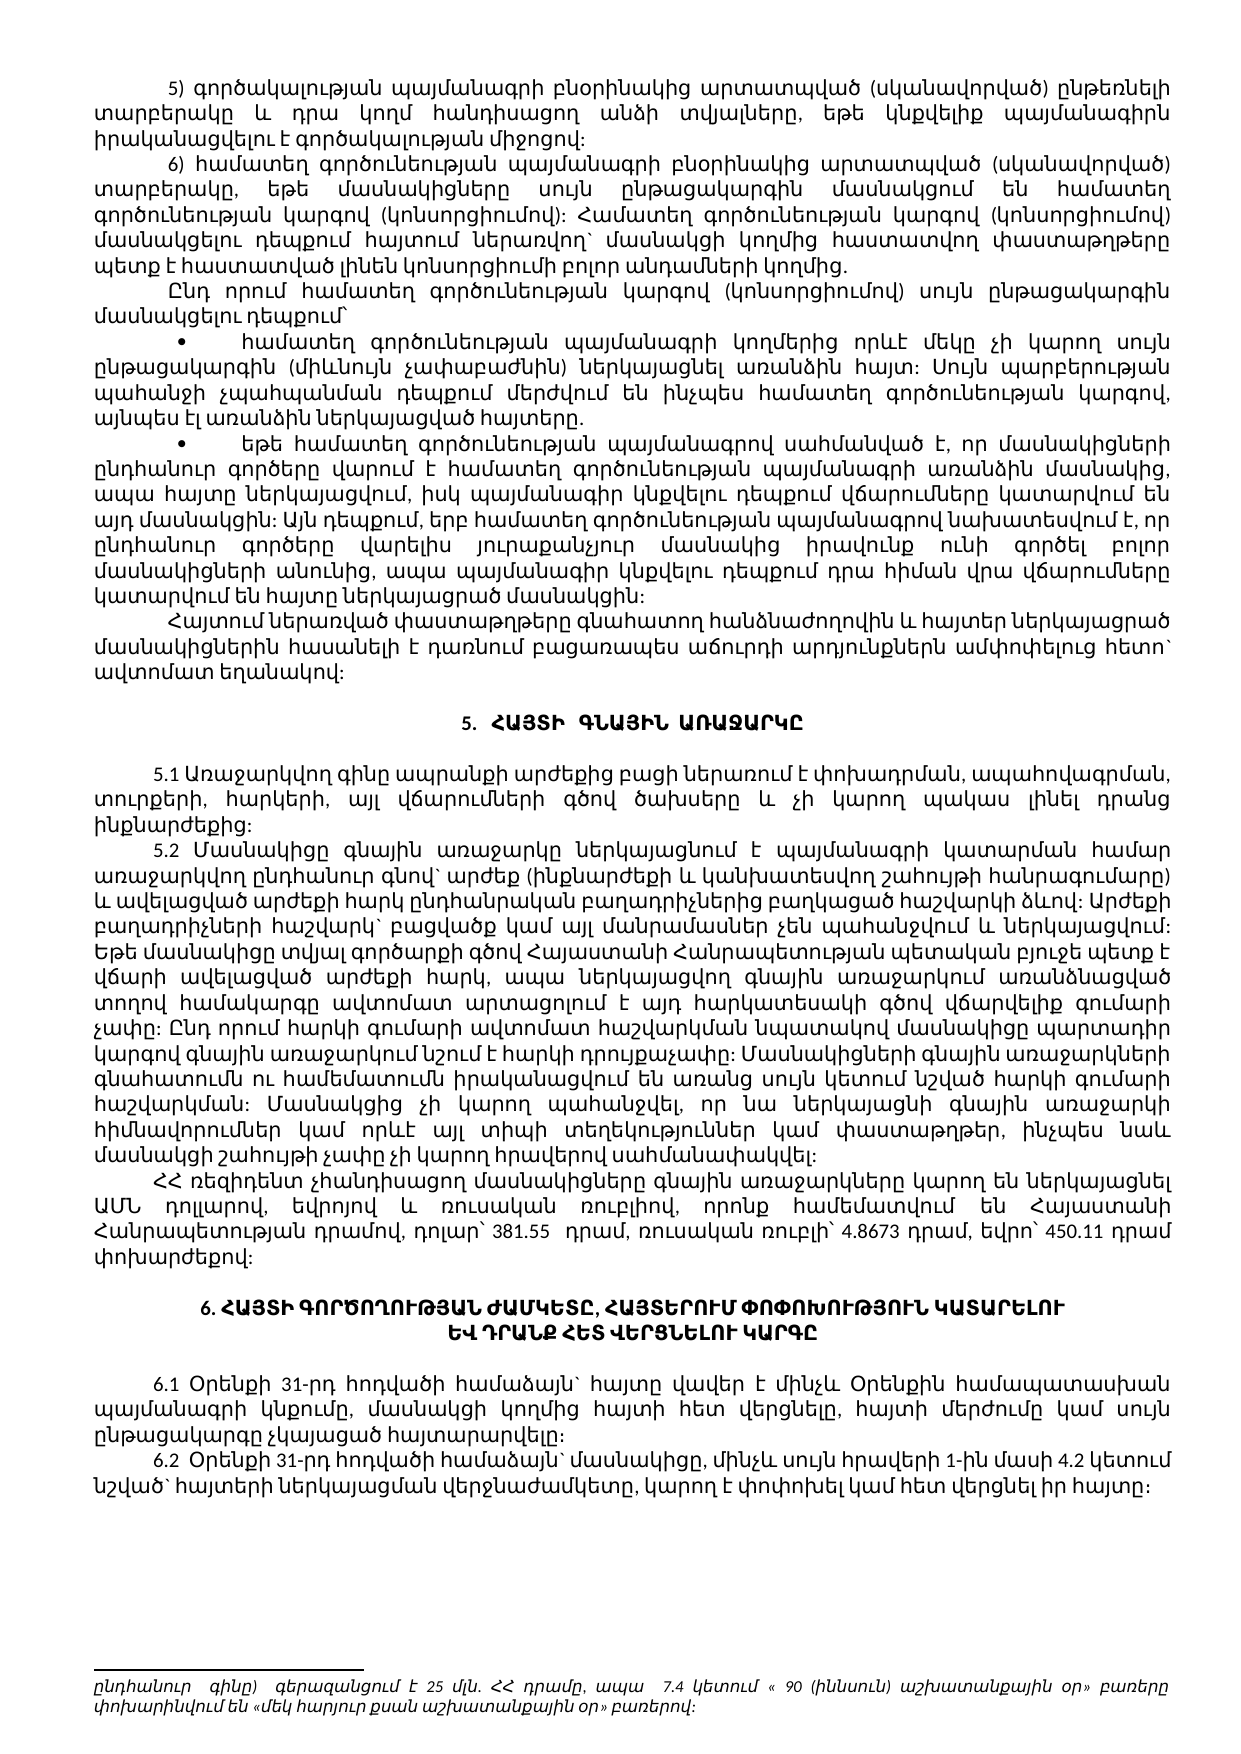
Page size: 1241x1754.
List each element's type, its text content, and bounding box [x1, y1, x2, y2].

list եթե համատեղ գործունեության պայմանագրով սահմանված է, որ մասնակիցների ընդհանուր գործերը վարում է համատեղ գործունեության պայմանագրի առանձին մասնակից, ապա հայտը ներկայացվում, իսկ պայմանագիր կնքվելու դեպքում վճարումները կատարվում են այդ մասնակցին: Այն դեպքում, երբ համատեղ գործունեության պայմանագրով նախատեսվում է, որ ընդհանուր գործերը վարելիս յուրաքանչյուր մասնակից իրավունք ունի գործել բոլոր մասնակիցների անունից, ապա պայմանագիր կնքվելու դեպքում դրա հիման վրա վճարումները կատարվում են հայտը ներկայացրած մասնակցին: [94, 431, 1171, 609]
text 5.2 Մասնակիցը գնային առաջարկը ներկայացնում է պայմանագրի կատարման համար առաջարկվող ընդհանուր գնով` արժեք (ինքնարժեքի և կանխատեսվող շահույթի հանրագումարը) և ավելացված արժեքի հարկ ընդհանրական բաղադրիչներից բաղկացած հաշվարկի ձևով: Արժեքի բաղադրիչների հաշվարկ` բացվածք կամ այլ մանրամասներ չեն պահանջվում և ներկայացվում: Եթե մասնակիցը տվյալ գործարքի գծով Հայաստանի Հանրապետության պետական բյուջե պետք է վճարի ավելացված արժեքի հարկ, ապա ներկայացվող գնային առաջարկում առանձնացված տողով համակարգը ավտոմատ արտացոլում է այդ հարկատեսակի գծով վճարվելիք գումարի չափը: Ընդ որում հարկի գումարի ավտոմատ հաշվարկման նպատակով մասնակիցը պարտադիր կարգով գնային առաջարկում նշում է հարկի դրույքաչափը: Մասնակիցների գնային առաջարկների գնահատումն ու համեմատումն իրականացվում են առանց սույն կետում նշված հարկի գումարի հաշվարկման: Մասնակցից չի կարող պահանջվել, որ նա ներկայացնի գնային առաջարկի հիմնավորումներ կամ որևէ այլ տիպի տեղեկություններ կամ փաստաթղթեր, ինչպես նաև մասնակցի շահույթի չափը չի կարող հրավերով սահմանափակվել: [94, 837, 1171, 1168]
text 5.1 Առաջարկվող գինը ապրանքի արժեքից բացի ներառում է փոխադրման, ապահովագրման, տուրքերի, հարկերի, այլ վճարումների գծով ծախսերը և չի կարող պակաս լինել դրանց ինքնարժեքից: [94, 761, 1171, 837]
text ՀՀ ռեզիդենտ չհանդիսացող մասնակիցները գնային առաջարկները կարող են ներկայացնել ԱՄՆ դոլլարով, եվրոյով և ռուսական ռուբլիով, որոնք համեմատվում են Հայաստանի Հանրապետության դրամով, դոլար՝ 381.55 դրամ, ռուսական ռուբլի՝ 4.8673 դրամ, եվրո՝ 450.11 դրամ փոխարժեքով: [94, 1168, 1171, 1269]
list համատեղ գործունեության պայմանագրի կողմերից որևէ մեկը չի կարող սույն ընթացակարգին (միևնույն չափաբաժնին) ներկայացնել առանձին հայտ: Սույն պարբերության պահանջի չպահպանման դեպքում մերժվում են ինչպես համատեղ գործունեության կարգով, այնպես էլ առանձին ներկայացված հայտերը. [94, 329, 1171, 431]
text 5. ՀԱՅՏԻ ԳՆԱՅԻՆ ԱՌԱՋԱՐԿԸ [94, 710, 1171, 736]
text 5) գործակալության պայմանագրի բնօրինակից արտատպված (սկանավորված) ընթեռնելի տարբերակը և դրա կողմ հանդիսացող անձի տվյալները, եթե կնքվելիք պայմանագիրն իրականացվելու է գործակալության միջոցով: [94, 75, 1171, 151]
text Ընդ որում համատեղ գործունեության կարգով (կոնսորցիումով) սույն ընթացակարգին մասնակցելու դեպքում՝ [94, 278, 1171, 329]
text Հայտում ներառված փաստաթղթերը գնահատող հանձնաժողովին և հայտեր ներկայացրած մասնակիցներին հասանելի է դառնում բացառապես աճուրդի արդյունքներն ամփոփելուց հետո` ավտոմատ եղանակով: [94, 609, 1171, 685]
text 6.2 Օրենքի 31-րդ հոդվածի համաձայն` մասնակիցը, մինչև սույն հրավերի 1-ին մասի 4.2 կետում նշված` հայտերի ներկայացման վերջնաժամկետը, կարող է փոփոխել կամ հետ վերցնել իր հայտը։ [94, 1447, 1171, 1498]
text 6. ՀԱՅՏԻ ԳՈՐԾՈՂՈՒԹՅԱՆ ԺԱՄԿԵՏԸ, ՀԱՅՏԵՐՈՒՄ ՓՈՓՈԽՈՒԹՅՈՒՆ ԿԱՏԱՐԵԼՈՒ [94, 1295, 1171, 1320]
text 6) համատեղ գործունեության պայմանագրի բնօրինակից արտատպված (սկանավորված) տարբերակը, եթե մասնակիցները սույն ընթացակարգին մասնակցում են համատեղ գործունեության կարգով (կոնսորցիումով): Համատեղ գործունեության կարգով (կոնսորցիումով) մասնակցելու դեպքում հայտում ներառվող` մասնակցի կողմից հաստատվող փաստաթղթերը պետք է հաստատված լինեն կոնսորցիումի բոլոր անդամների կողմից. [94, 151, 1171, 278]
text 6.1 Օրենքի 31-րդ հոդվածի համաձայն` հայտը վավեր է մինչև Օրենքին համապատասխան պայմանագրի կնքումը, մասնակցի կողմից հայտի հետ վերցնելը, հայտի մերժումը կամ սույն ընթացակարգը չկայացած հայտարարվելը։ [94, 1371, 1171, 1447]
text ԵՎ ԴՐԱՆՔ ՀԵՏ ՎԵՐՑՆԵԼՈՒ ԿԱՐԳԸ [94, 1320, 1171, 1346]
